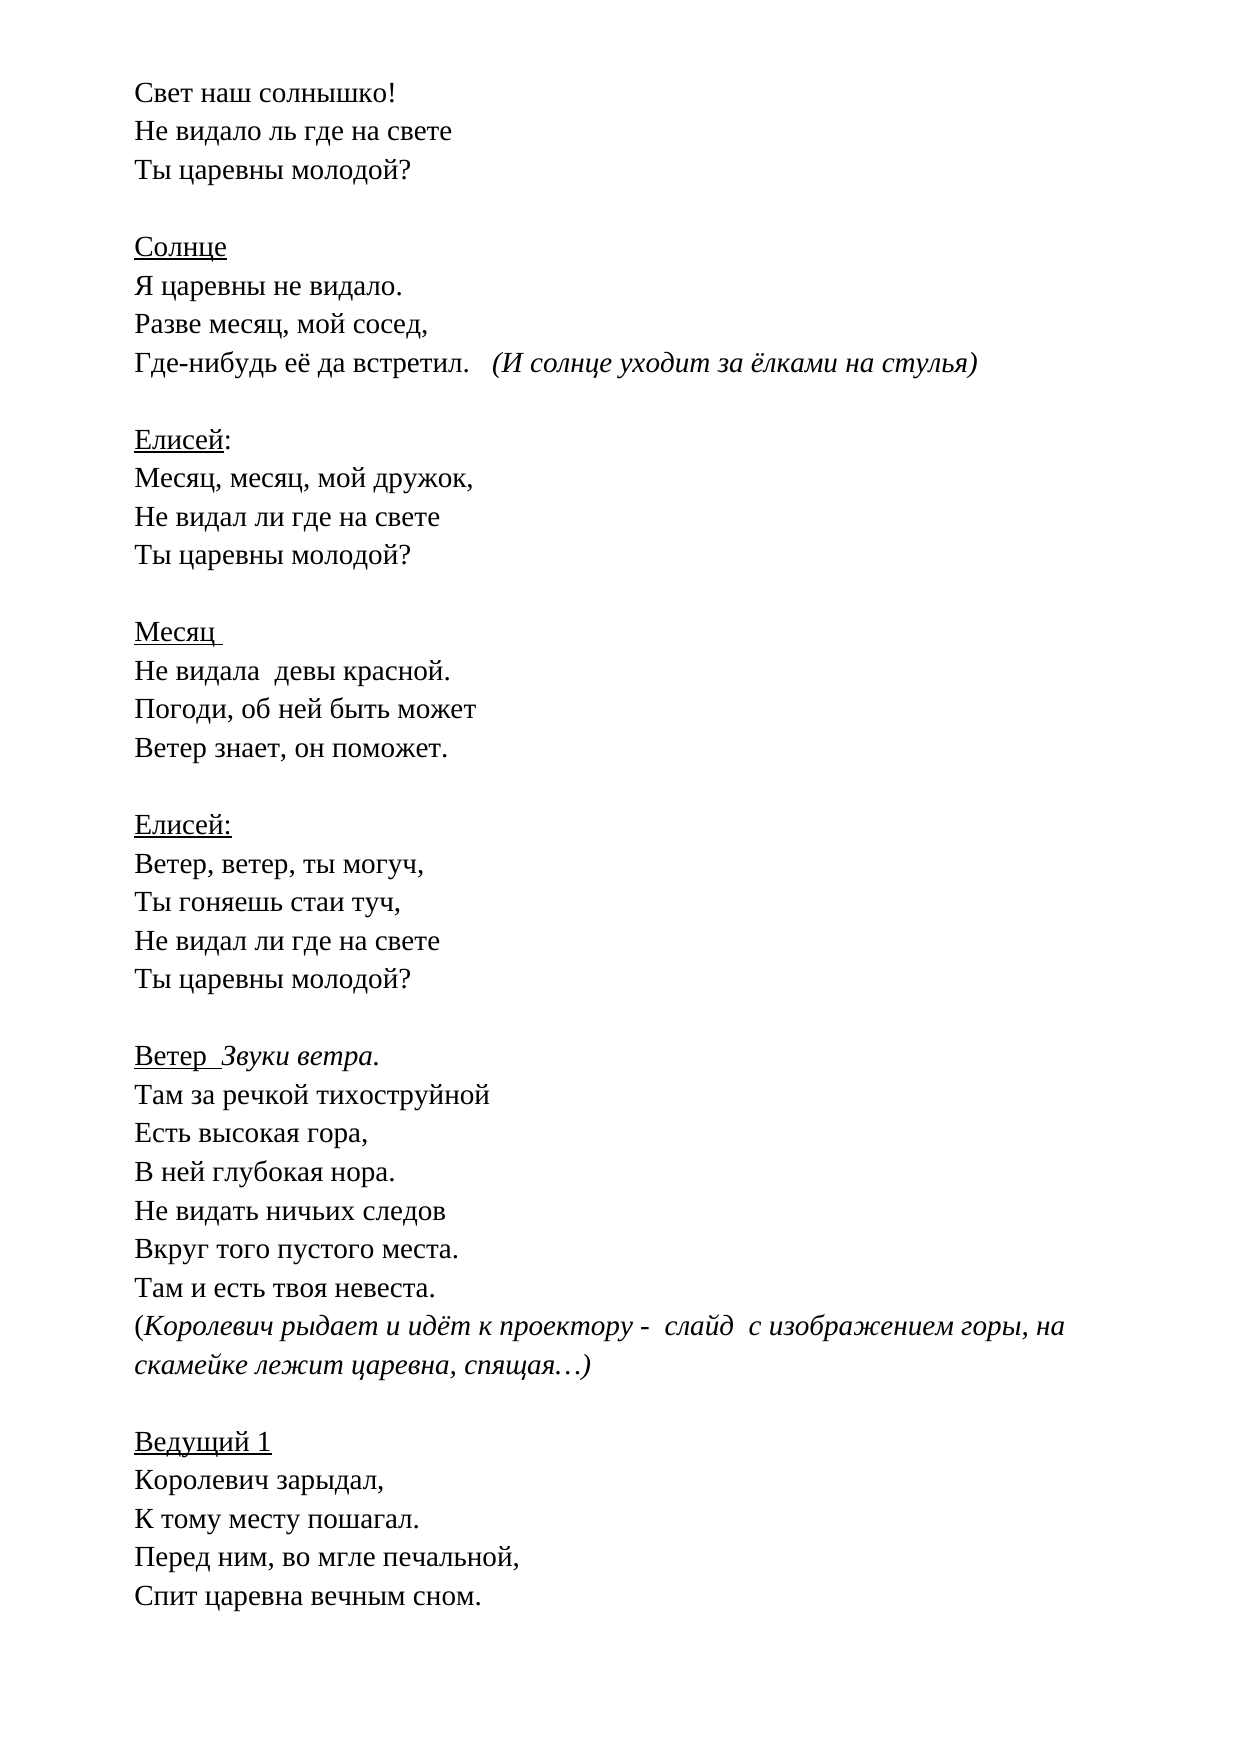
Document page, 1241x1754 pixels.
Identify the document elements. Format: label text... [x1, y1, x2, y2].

text Месяц, месяц, мой дружок, [134, 460, 1165, 494]
text Ты царевны молодой? [134, 537, 1165, 571]
text Есть высокая гора, [134, 1116, 1165, 1149]
text Королевич зарыдал, [134, 1462, 1165, 1496]
text Месяц [134, 614, 1165, 648]
text Не видало ль где на свете [134, 113, 1165, 147]
text Елисей: [134, 422, 1165, 455]
text В ней глубокая нора. [134, 1154, 1165, 1188]
text Не видал ли где на свете [134, 923, 1165, 956]
text Ветер Звуки ветра. [134, 1038, 1165, 1072]
text Солнце [134, 229, 1165, 263]
text Перед ним, во мгле печальной, [134, 1539, 1165, 1573]
text Разве месяц, мой сосед, [134, 306, 1165, 340]
text Вкруг того пустого места. [134, 1231, 1165, 1265]
text Ветер знает, он поможет. [134, 730, 1165, 764]
text Ты царевны молодой? [134, 152, 1165, 186]
text Не видал ли где на свете [134, 499, 1165, 532]
text Не видала девы красной. [134, 653, 1165, 687]
text Там и есть твоя невеста. [134, 1270, 1165, 1303]
text Там за речкой тихоструйной [134, 1077, 1165, 1111]
text Ветер, ветер, ты могуч, [134, 846, 1165, 879]
text Где-нибудь её да встретил. (И солнце уходит за ёлками на стулья) [134, 345, 1165, 378]
text К тому месту пошагал. [134, 1501, 1165, 1534]
text Свет наш солнышко! [134, 75, 1165, 108]
text Погоди, об ней быть может [134, 692, 1165, 725]
text Елисей: [134, 807, 1165, 841]
text Ты гоняешь стаи туч, [134, 884, 1165, 918]
text Спит царевна вечным сном. [134, 1578, 1165, 1612]
text Ведущий 1 [134, 1424, 1165, 1457]
text (Королевич рыдает и идёт к проектору - слайд с изображением горы, на скамейке лежит царевна, спящая…) [134, 1308, 1165, 1380]
text Не видать ничьих следов [134, 1193, 1165, 1226]
text Ты царевны молодой? [134, 961, 1165, 995]
text Я царевны не видало. [134, 268, 1165, 301]
